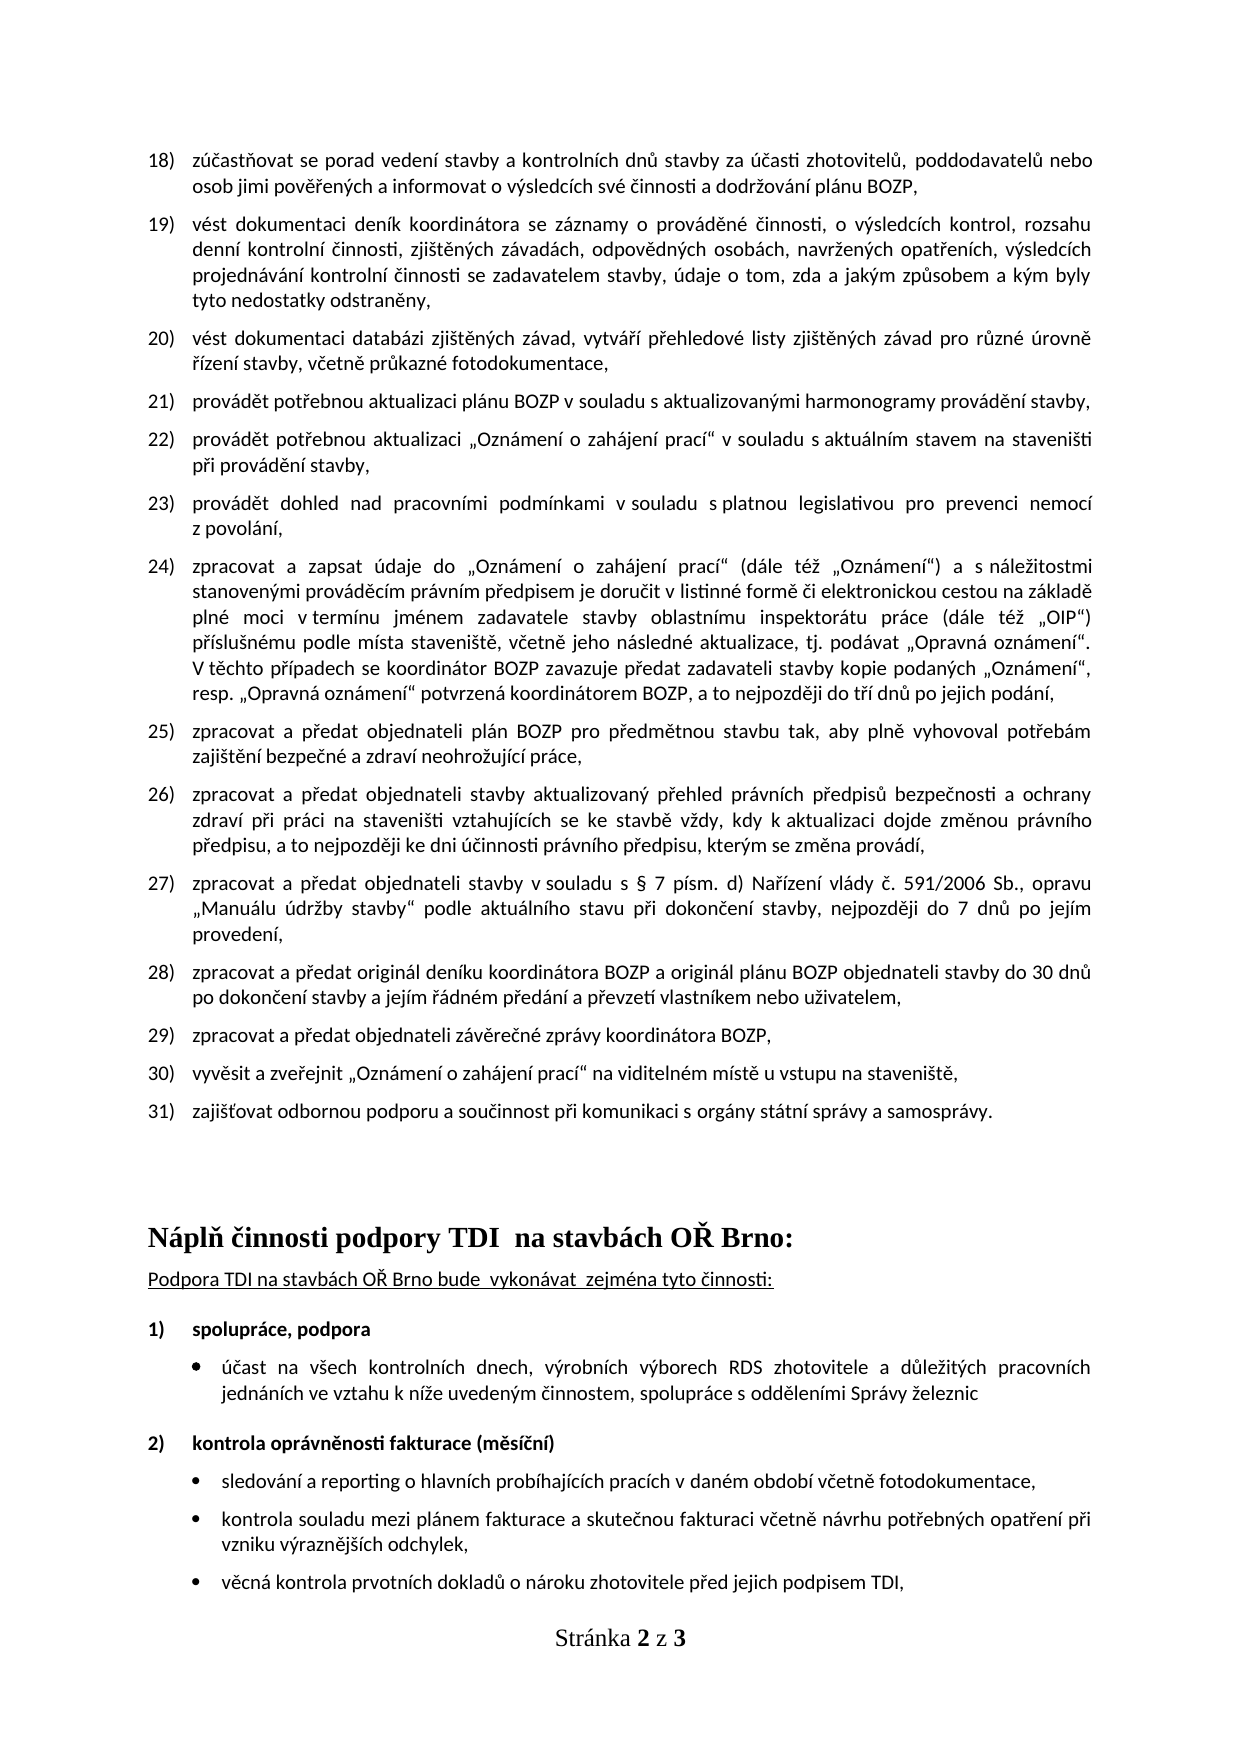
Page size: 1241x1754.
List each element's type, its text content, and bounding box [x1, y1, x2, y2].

list zpracovat a předat objednateli plán BOZP pro předmětnou stavbu tak, aby plně vyhovoval potřebám zajištění bezpečné a zdraví neohrožující práce, [148, 718, 1093, 769]
list kontrola souladu mezi plánem fakturace a skutečnou fakturaci včetně návrhu potřebných opatření při vzniku výraznějších odchylek, [192, 1506, 1093, 1557]
list vyvěsit a zveřejnit „Oznámení o zahájení prací“ na viditelném místě u vstupu na staveniště, [148, 1060, 1093, 1086]
list zajišťovat odbornou podporu a součinnost při komunikaci s orgány státní správy a samosprávy. [148, 1098, 1093, 1123]
list účast na všech kontrolních dnech, výrobních výborech RDS zhotovitele a důležitých pracovních jednáních ve vztahu k níže uvedeným činnostem, spolupráce s odděleními Správy železnic [192, 1354, 1093, 1405]
list vést dokumentaci databázi zjištěných závad, vytváří přehledové listy zjištěných závad pro různé úrovně řízení stavby, včetně průkazné fotodokumentace, [148, 325, 1093, 376]
list zpracovat a předat objednateli stavby v souladu s § 7 písm. d) Nařízení vlády č. 591/2006 Sb., opravu „Manuálu údržby stavby“ podle aktuálního stavu při dokončení stavby, nejpozději do 7 dnů po jejím provedení, [148, 870, 1093, 946]
list spolupráce, podpora [148, 1316, 1093, 1342]
list vést dokumentaci deník koordinátora se záznamy o prováděné činnosti, o výsledcích kontrol, rozsahu denní kontrolní činnosti, zjištěných závadách, odpovědných osobách, navržených opatřeních, výsledcích projednávání kontrolní činnosti se zadavatelem stavby, údaje o tom, zda a jakým způsobem a kým byly tyto nedostatky odstraněny, [148, 211, 1093, 313]
list zpracovat a předat objednateli závěrečné zprávy koordinátora BOZP, [148, 1022, 1093, 1048]
list kontrola oprávněnosti fakturace (měsíční) [148, 1430, 1093, 1456]
text Náplň činnosti podpory TDI na stavbách OŘ Brno: [148, 1220, 1093, 1253]
list zpracovat a zapsat údaje do „Oznámení o zahájení prací“ (dále též „Oznámení“) a s náležitostmi stanovenými prováděcím právním předpisem je doručit v listinné formě či elektronickou cestou na základě plné moci v termínu jménem zadavatele stavby oblastnímu inspektorátu práce (dále též „OIP“) příslušnému podle místa staveniště, včetně jeho následné aktualizace, tj. podávat „Opravná oznámení“. V těchto případech se koordinátor BOZP zavazuje předat zadavateli stavby kopie podaných „Oznámení“, resp. „Opravná oznámení“ potvrzená koordinátorem BOZP, a to nejpozději do tří dnů po jejich podání, [148, 553, 1093, 706]
list provádět potřebnou aktualizaci „Oznámení o zahájení prací“ v souladu s aktuálním stavem na staveništi při provádění stavby, [148, 426, 1093, 477]
list provádět potřebnou aktualizaci plánu BOZP v souladu s aktualizovanými harmonogramy provádění stavby, [148, 388, 1093, 414]
list provádět dohled nad pracovními podmínkami v souladu s platnou legislativou pro prevenci nemocí z povolání, [148, 490, 1093, 541]
list sledování a reporting o hlavních probíhajících pracích v daném období včetně fotodokumentace, [192, 1468, 1093, 1493]
list zpracovat a předat objednateli stavby aktualizovaný přehled právních předpisů bezpečnosti a ochrany zdraví při práci na staveništi vztahujících se ke stavbě vždy, kdy k aktualizaci dojde změnou právního předpisu, a to nejpozději ke dni účinnosti právního předpisu, kterým se změna provádí, [148, 781, 1093, 858]
text Podpora TDI na stavbách OŘ Brno bude vykonávat zejména tyto činnosti: [148, 1266, 1093, 1291]
list zúčastňovat se porad vedení stavby a kontrolních dnů stavby za účasti zhotovitelů, poddodavatelů nebo osob jimi pověřených a informovat o výsledcích své činnosti a dodržování plánu BOZP, [148, 148, 1093, 198]
list zpracovat a předat originál deníku koordinátora BOZP a originál plánu BOZP objednateli stavby do 30 dnů po dokončení stavby a jejím řádném předání a převzetí vlastníkem nebo uživatelem, [148, 959, 1093, 1010]
list věcná kontrola prvotních dokladů o nároku zhotovitele před jejich podpisem TDI, [192, 1569, 1093, 1595]
